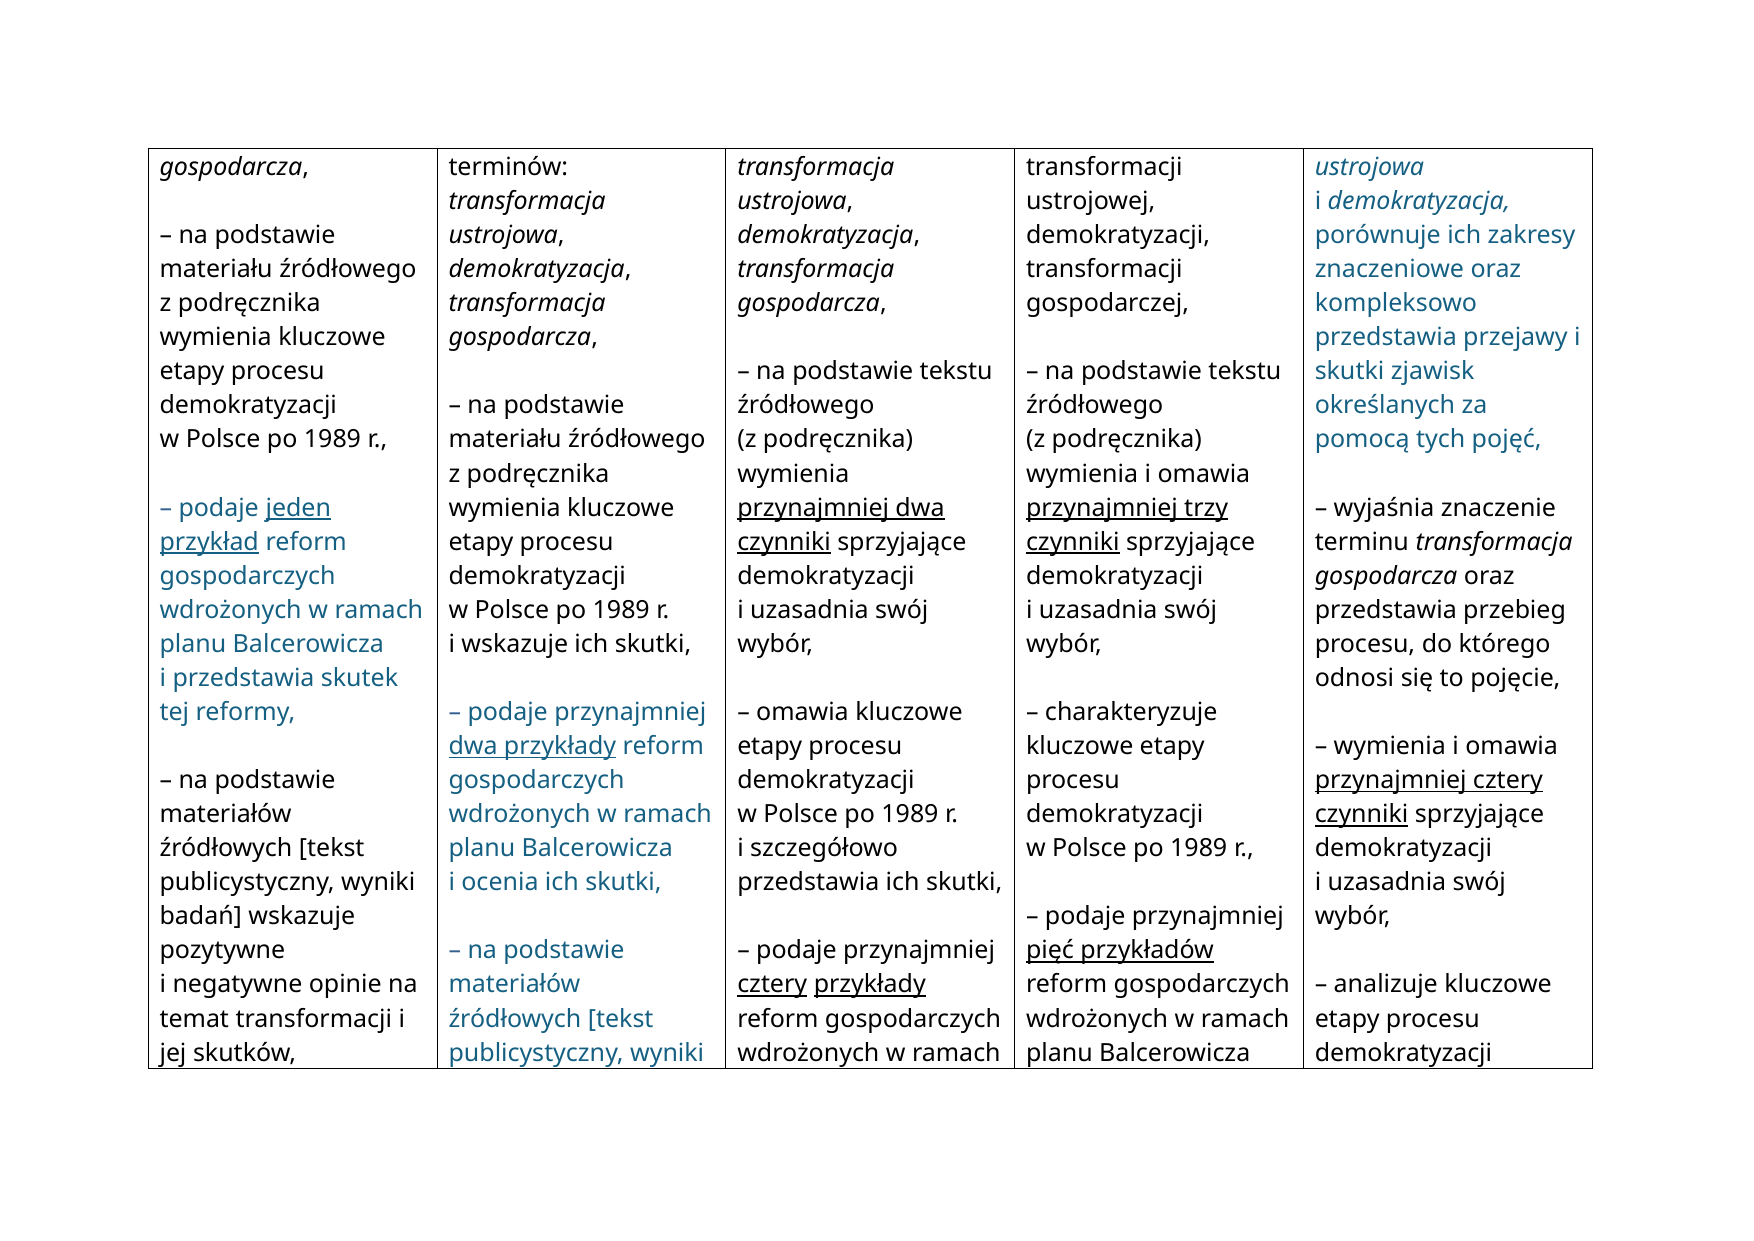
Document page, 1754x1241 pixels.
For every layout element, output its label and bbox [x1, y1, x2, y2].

table_cell [149, 149, 437, 1068]
table_cell [1304, 149, 1592, 1068]
table_cell [1015, 149, 1303, 1068]
table_cell [726, 149, 1014, 1068]
table_cell [438, 149, 725, 1068]
